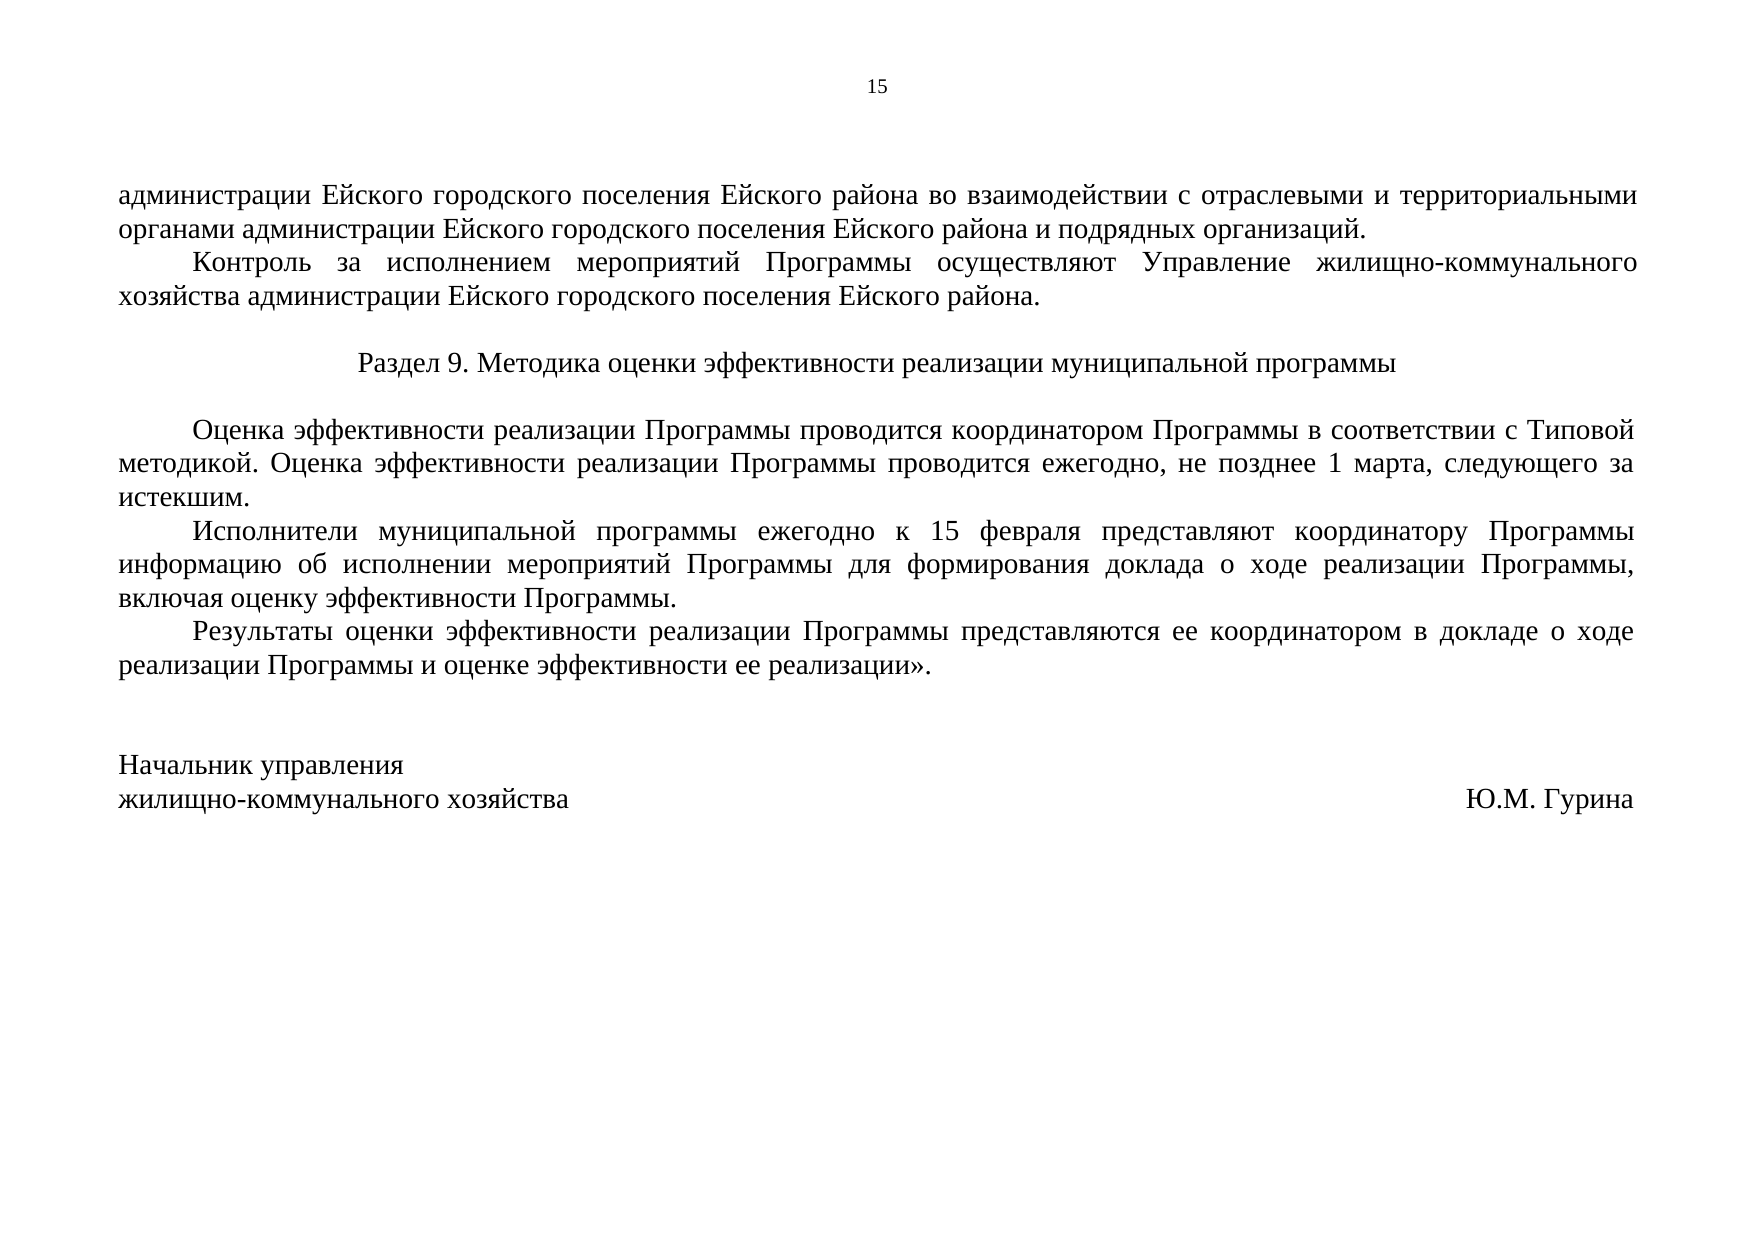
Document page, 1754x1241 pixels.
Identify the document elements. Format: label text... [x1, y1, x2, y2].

text Исполнители муниципальной программы ежегодно к 15 февраля представляют координатору Программы информацию об исполнении мероприятий Программы для формирования доклада о ходе реализации Программы, включая оценку эффективности Программы. [118, 513, 1636, 613]
text Оценка эффективности реализации Программы проводится координатором Программы в соответствии с Типовой методикой. Оценка эффективности реализации Программы проводится ежегодно, не позднее 1 марта, следующего за истекшим. [118, 412, 1636, 513]
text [118, 177, 1639, 244]
text Начальник управления [118, 747, 1636, 781]
text Контроль за исполнением мероприятий Программы осуществляют Управление жилищно-коммунального хозяйства администрации Ейского городского поселения Ейского района. [118, 244, 1639, 311]
text жилищно-коммунального хозяйства Ю.М. Гурина [118, 781, 1636, 814]
text Результаты оценки эффективности реализации Программы представляются ее координатором в докладе о ходе реализации Программы и оценке эффективности ее реализации». [118, 613, 1636, 680]
text Раздел 9. Методика оценки эффективности реализации муниципальной программы [118, 345, 1636, 378]
